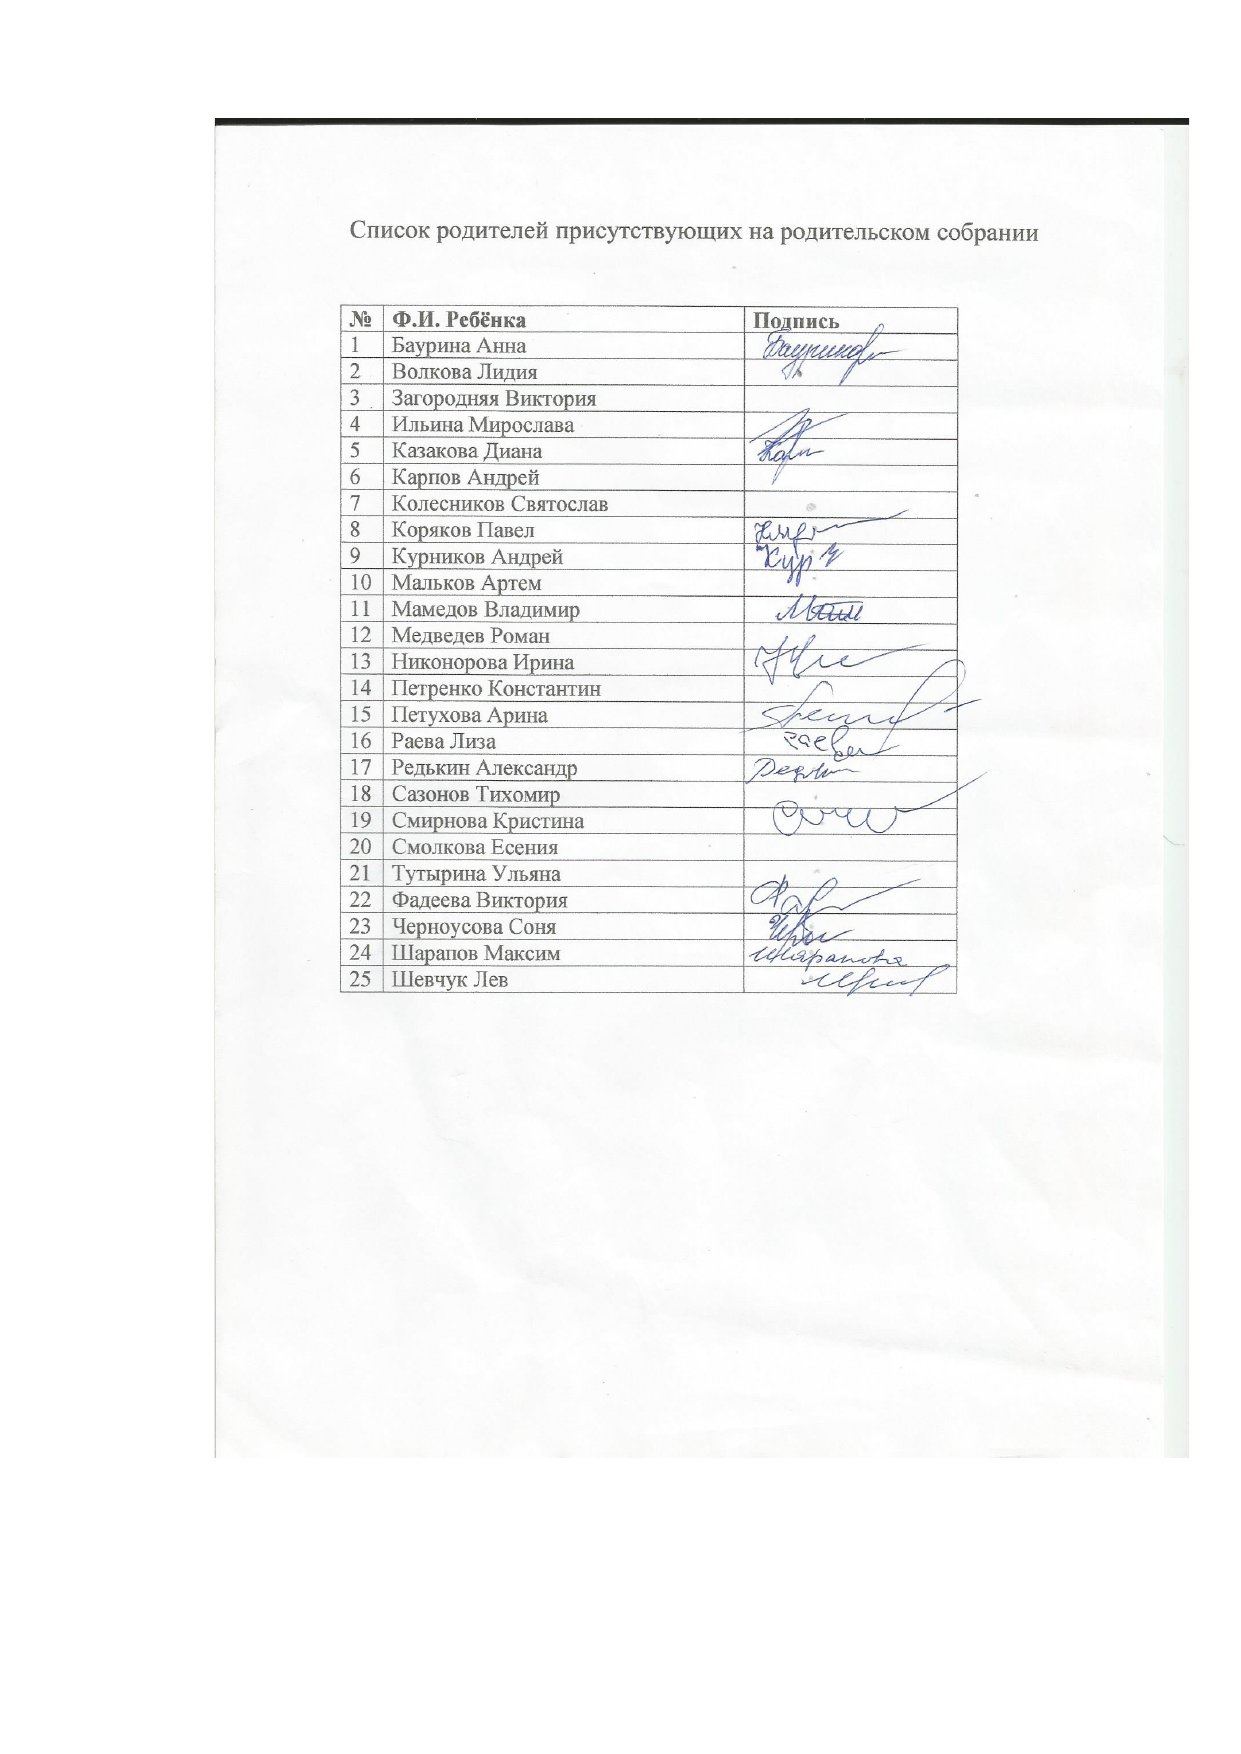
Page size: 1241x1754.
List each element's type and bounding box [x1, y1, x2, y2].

picture [214, 118, 1190, 1458]
